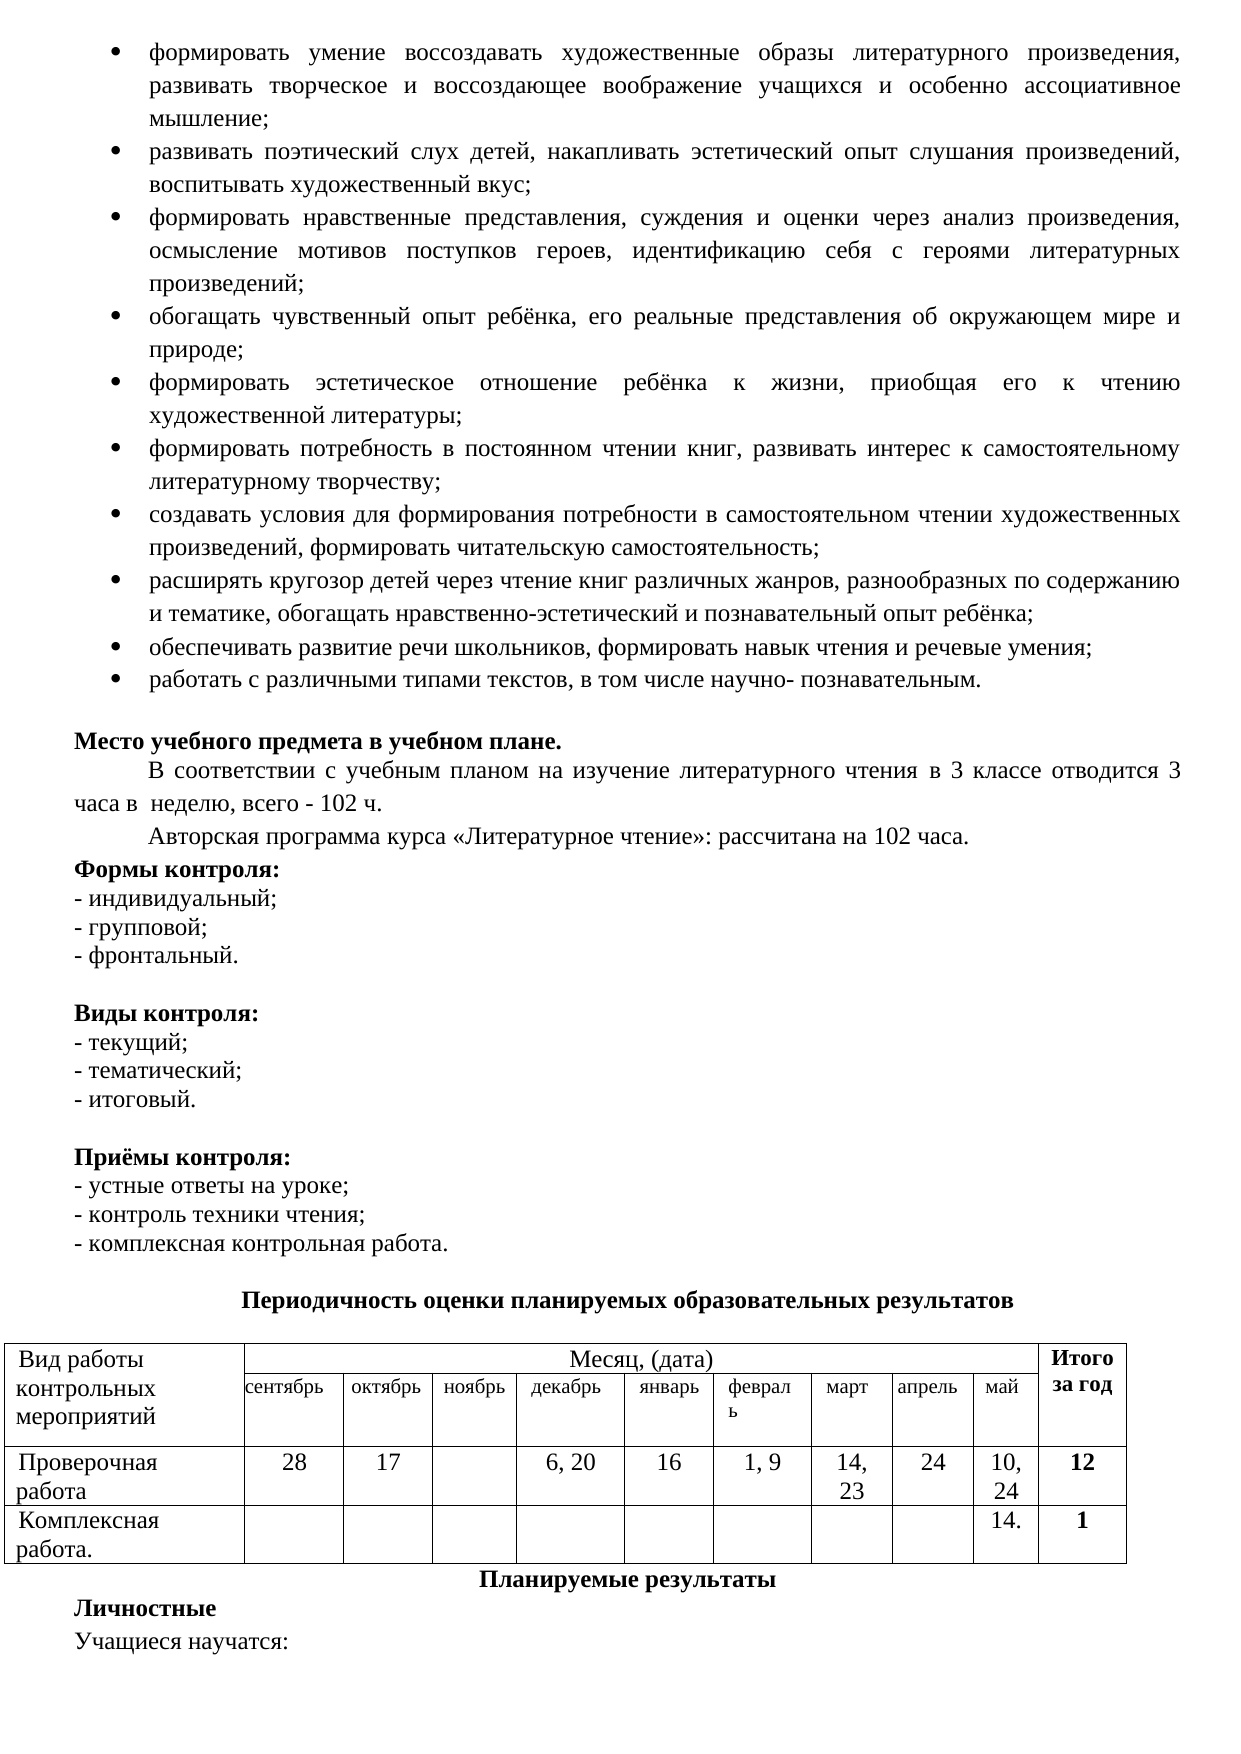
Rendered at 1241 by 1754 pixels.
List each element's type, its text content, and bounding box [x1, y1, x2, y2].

table_cell [625, 1506, 713, 1563]
text Место учебного предмета в учебном плане. [74, 726, 1181, 755]
text - фронтальный. [74, 940, 1181, 969]
text Учащиеся научатся: [74, 1626, 1181, 1654]
text - групповой; [74, 912, 1181, 940]
table_cell [517, 1506, 624, 1563]
list формировать эстетическое отношение ребёнка к жизни, приобщая его к чтению художественной литературы; [111, 367, 1181, 429]
table_cell январь [625, 1374, 713, 1446]
table_cell 14, 23 [812, 1447, 892, 1504]
table_header Месяц, (дата) [245, 1344, 1038, 1373]
list создавать условия для формирования потребности в самостоятельном чтении художественных произведений, формировать читательскую самостоятельность; [111, 499, 1181, 561]
text Виды контроля: [74, 998, 1181, 1027]
table_cell [893, 1506, 973, 1563]
table_cell 6, 20 [517, 1447, 624, 1504]
table_cell 28 [245, 1447, 343, 1504]
list работать с различными типами текстов, в том числе научно- познавательным. [111, 664, 1181, 693]
table_cell [714, 1506, 811, 1563]
table_cell [245, 1506, 343, 1563]
table_header Итого за год [1039, 1344, 1126, 1446]
text - текущий; [74, 1027, 1181, 1055]
table_cell октябрь [344, 1374, 432, 1446]
text - индивидуальный; [74, 883, 1181, 912]
table_cell Комплексная работа. [5, 1506, 244, 1563]
list формировать умение воссоздавать художественные образы литературного произведения, развивать творческое и воссоздающее воображение учащихся и особенно ассоциативное мышление; [111, 37, 1181, 132]
table_cell 24 [893, 1447, 973, 1504]
table_cell 16 [625, 1447, 713, 1504]
table_cell 10, 24 [974, 1447, 1038, 1504]
list расширять кругозор детей через чтение книг различных жанров, разнообразных по содержанию и тематике, обогащать нравственно-эстетический и познавательный опыт ребёнка; [111, 566, 1181, 627]
text Планируемые результаты [74, 1564, 1181, 1593]
table_cell 17 [344, 1447, 432, 1504]
text - контроль техники чтения; [74, 1199, 1181, 1228]
list обеспечивать развитие речи школьников, формировать навык чтения и речевые умения; [111, 632, 1181, 660]
text Приёмы контроля: [74, 1142, 1181, 1170]
text В соответствии с учебным планом на изучение литературного чтения в 3 классе отводится 3 часа в неделю, всего - 102 ч. [74, 755, 1181, 817]
table_cell 1 [1039, 1506, 1126, 1563]
table_cell Проверочная работа [5, 1447, 244, 1504]
text - устные ответы на уроке; [74, 1170, 1181, 1199]
text - итоговый. [74, 1084, 1181, 1113]
text Авторская программа курса «Литературное чтение»: рассчитана на 102 часа. [74, 821, 1181, 850]
table_cell 1, 9 [714, 1447, 811, 1504]
table_cell сентябрь [245, 1374, 343, 1446]
list развивать поэтический слух детей, накапливать эстетический опыт слушания произведений, воспитывать художественный вкус; [111, 136, 1181, 198]
table_cell февраль [714, 1374, 811, 1446]
table_cell 14. [974, 1506, 1038, 1563]
table_cell апрель [893, 1374, 973, 1446]
text Личностные [74, 1593, 1181, 1622]
text Формы контроля: [74, 854, 1181, 883]
table_cell ноябрь [433, 1374, 516, 1446]
table_cell [433, 1506, 516, 1563]
list формировать нравственные представления, суждения и оценки через анализ произведения, осмысление мотивов поступков героев, идентификацию себя с героями литературных произведений; [111, 202, 1181, 297]
table_header Вид работы контрольных мероприятий [5, 1344, 244, 1446]
list обогащать чувственный опыт ребёнка, его реальные представления об окружающем мире и природе; [111, 301, 1181, 363]
table_cell май [974, 1374, 1038, 1446]
table_cell [433, 1447, 516, 1504]
list формировать потребность в постоянном чтении книг, развивать интерес к самостоятельному литературному творчеству; [111, 433, 1181, 495]
table_cell [812, 1506, 892, 1563]
table_cell 12 [1039, 1447, 1126, 1504]
table_cell декабрь [517, 1374, 624, 1446]
table_cell март [812, 1374, 892, 1446]
table_cell [344, 1506, 432, 1563]
text Периодичность оценки планируемых образовательных результатов [74, 1285, 1181, 1314]
text - тематический; [74, 1055, 1181, 1084]
text - комплексная контрольная работа. [74, 1228, 1181, 1257]
